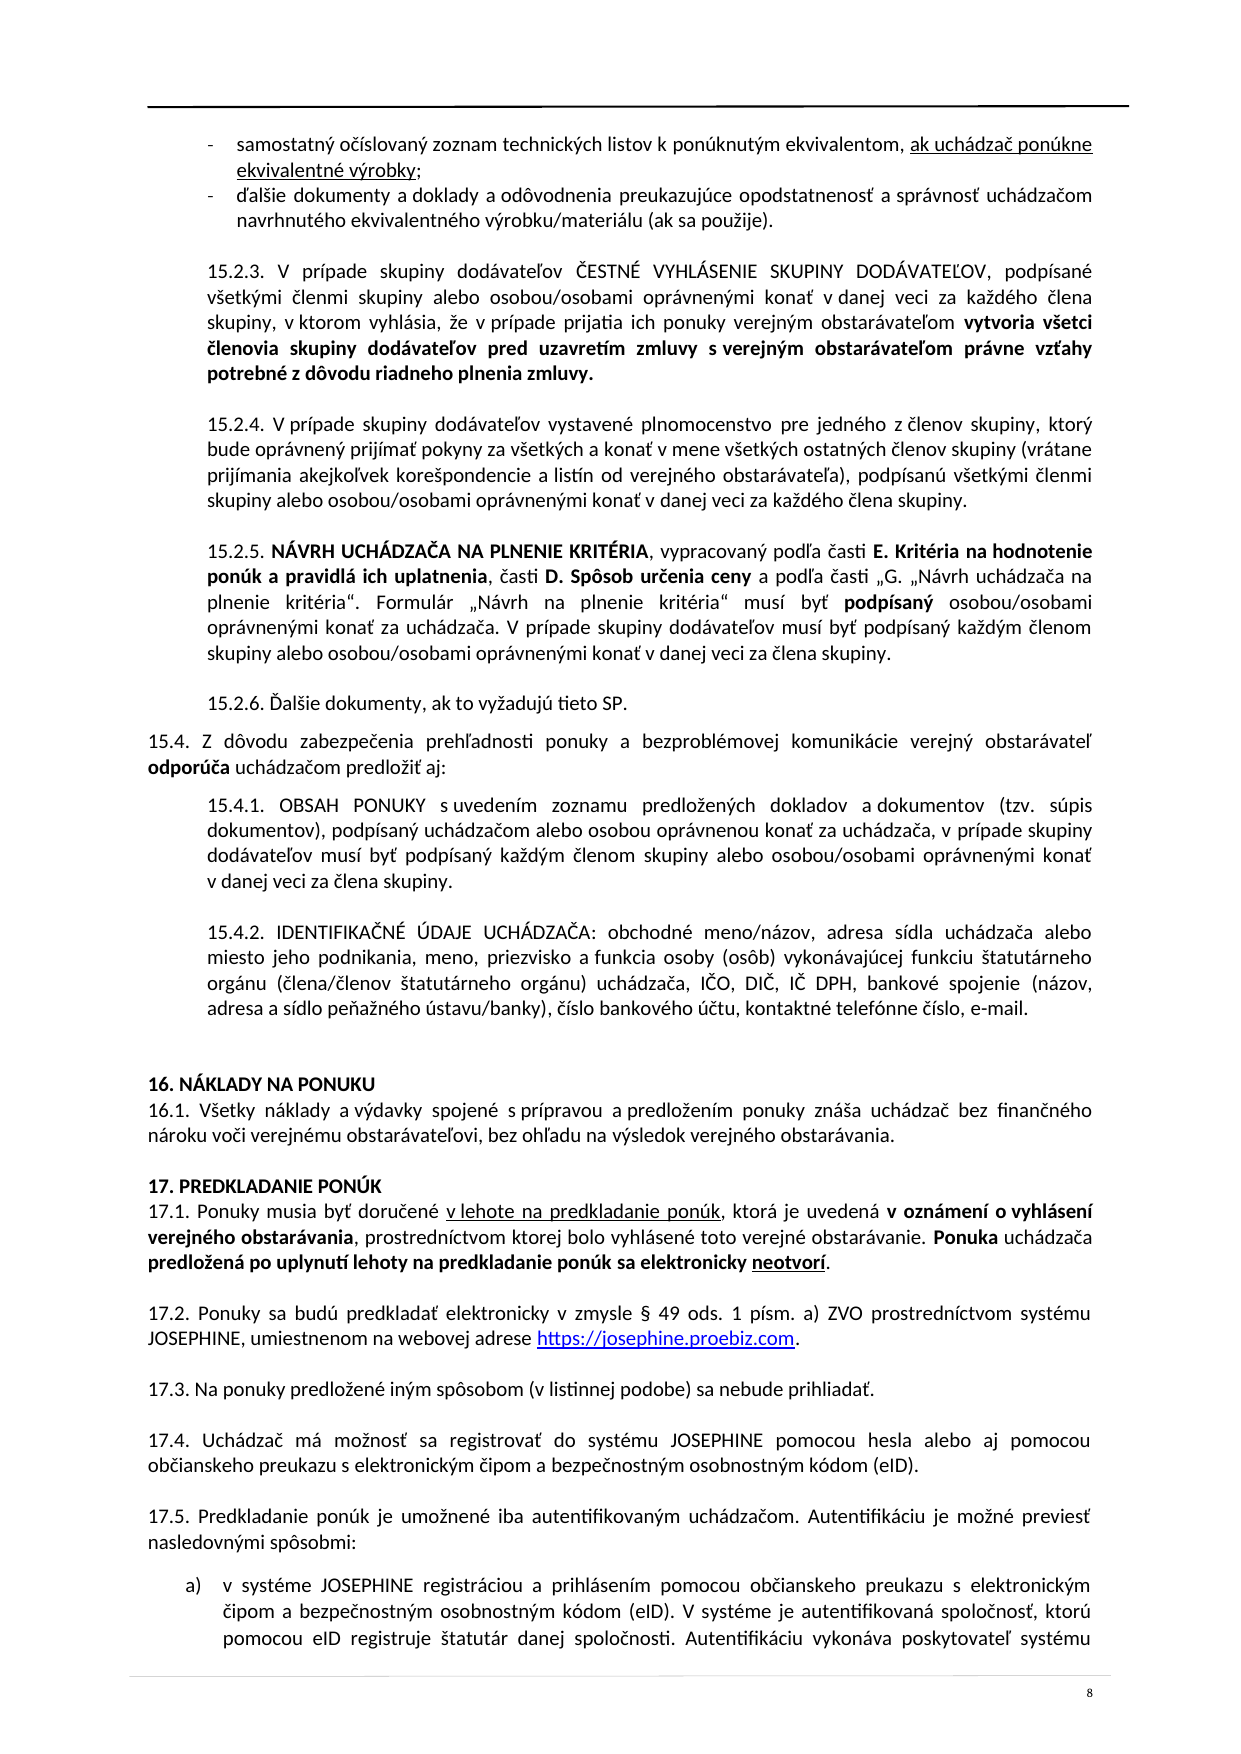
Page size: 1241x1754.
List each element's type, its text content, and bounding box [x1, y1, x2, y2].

text 15.2.5. NÁVRH UCHÁDZAČA NA PLNENIE KRITÉRIA, vypracovaný podľa časti E. Kritéria na hodnotenie ponúk a pravidlá ich uplatnenia, časti D. Spôsob určenia ceny a podľa časti „G. „Návrh uchádzača na plnenie kritéria“. Formulár „Návrh na plnenie kritéria“ musí byť podpísaný osobou/osobami oprávnenými konať za uchádzača. V prípade skupiny dodávateľov musí byť podpísaný každým členom skupiny alebo osobou/osobami oprávnenými konať v danej veci za člena skupiny. [207, 538, 1092, 665]
list samostatný očíslovaný zoznam technických listov k ponúknutým ekvivalentom, ak uchádzač ponúkne ekvivalentné výrobky; [207, 131, 1092, 182]
text 17.2. Ponuky sa budú predkladať elektronicky v zmysle § 49 ods. 1 písm. a) ZVO prostredníctvom systému JOSEPHINE, umiestnenom na webovej adrese https://josephine.proebiz.com. [148, 1300, 1092, 1351]
text 16.1. Všetky náklady a výdavky spojené s prípravou a predložením ponuky znáša uchádzač bez finančného nároku voči verejnému obstarávateľovi, bez ohľadu na výsledok verejného obstarávania. [148, 1097, 1092, 1148]
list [185, 1572, 1092, 1650]
text 17.3. Na ponuky predložené iným spôsobom (v listinnej podobe) sa nebude prihliadať. [148, 1376, 1092, 1402]
text 15.2.3. V prípade skupiny dodávateľov čestné vyhlásenie skupiny dodávateľov, podpísané všetkými členmi skupiny alebo osobou/osobami oprávnenými konať v danej veci za každého člena skupiny, v ktorom vyhlásia, že v prípade prijatia ich ponuky verejným obstarávateľom vytvoria všetci členovia skupiny dodávateľov pred uzavretím zmluvy s verejným obstarávateľom právne vzťahy potrebné z dôvodu riadneho plnenia zmluvy. [207, 258, 1092, 386]
text 15.4. Z dôvodu zabezpečenia prehľadnosti ponuky a bezproblémovej komunikácie verejný obstarávateľ odporúča uchádzačom predložiť aj: [148, 728, 1092, 779]
text 15.4.1. obsah ponuky s uvedením zoznamu predložených dokladov a dokumentov (tzv. súpis dokumentov), podpísaný uchádzačom alebo osobou oprávnenou konať za uchádzača, v prípade skupiny dodávateľov musí byť podpísaný každým členom skupiny alebo osobou/osobami oprávnenými konať v danej veci za člena skupiny. [207, 792, 1092, 893]
text 15.2.6. Ďalšie dokumenty, ak to vyžadujú tieto SP. [207, 691, 1092, 716]
text 17.1. Ponuky musia byť doručené v lehote na predkladanie ponúk, ktorá je uvedená v oznámení o vyhlásení verejného obstarávania, prostredníctvom ktorej bolo vyhlásené toto verejné obstarávanie. Ponuka uchádzača predložená po uplynutí lehoty na predkladanie ponúk sa elektronicky neotvorí. [148, 1198, 1092, 1275]
list ďalšie dokumenty a doklady a odôvodnenia preukazujúce opodstatnenosť a správnosť uchádzačom navrhnutého ekvivalentného výrobku/materiálu (ak sa použije). [207, 182, 1092, 233]
text 17.5. Predkladanie ponúk je umožnené iba autentifikovaným uchádzačom. Autentifikáciu je možné previesť nasledovnými spôsobmi: [148, 1503, 1092, 1554]
text 17.4. Uchádzač má možnosť sa registrovať do systému JOSEPHINE pomocou hesla alebo aj pomocou občianskeho preukazu s elektronickým čipom a bezpečnostným osobnostným kódom (eID). [148, 1427, 1092, 1478]
text 15.2.4. V prípade skupiny dodávateľov vystavené plnomocenstvo pre jedného z členov skupiny, ktorý bude oprávnený prijímať pokyny za všetkých a konať v mene všetkých ostatných členov skupiny (vrátane prijímania akejkoľvek korešpondencie a listín od verejného obstarávateľa), podpísanú všetkými členmi skupiny alebo osobou/osobami oprávnenými konať v danej veci za každého člena skupiny. [207, 411, 1092, 513]
text 15.4.2. identifikačné údaje uchádzača: obchodné meno/názov, adresa sídla uchádzača alebo miesto jeho podnikania, meno, priezvisko a funkcia osoby (osôb) vykonávajúcej funkciu štatutárneho orgánu (člena/členov štatutárneho orgánu) uchádzača, IČO, DIČ, IČ DPH, bankové spojenie (názov, adresa a sídlo peňažného ústavu/banky), číslo bankového účtu, kontaktné telefónne číslo, e-mail. [207, 919, 1092, 1021]
text 17. PREDKLADANIE PONÚK [148, 1173, 1092, 1198]
text 16. NÁKLADY NA PONUKU [148, 1071, 1092, 1097]
